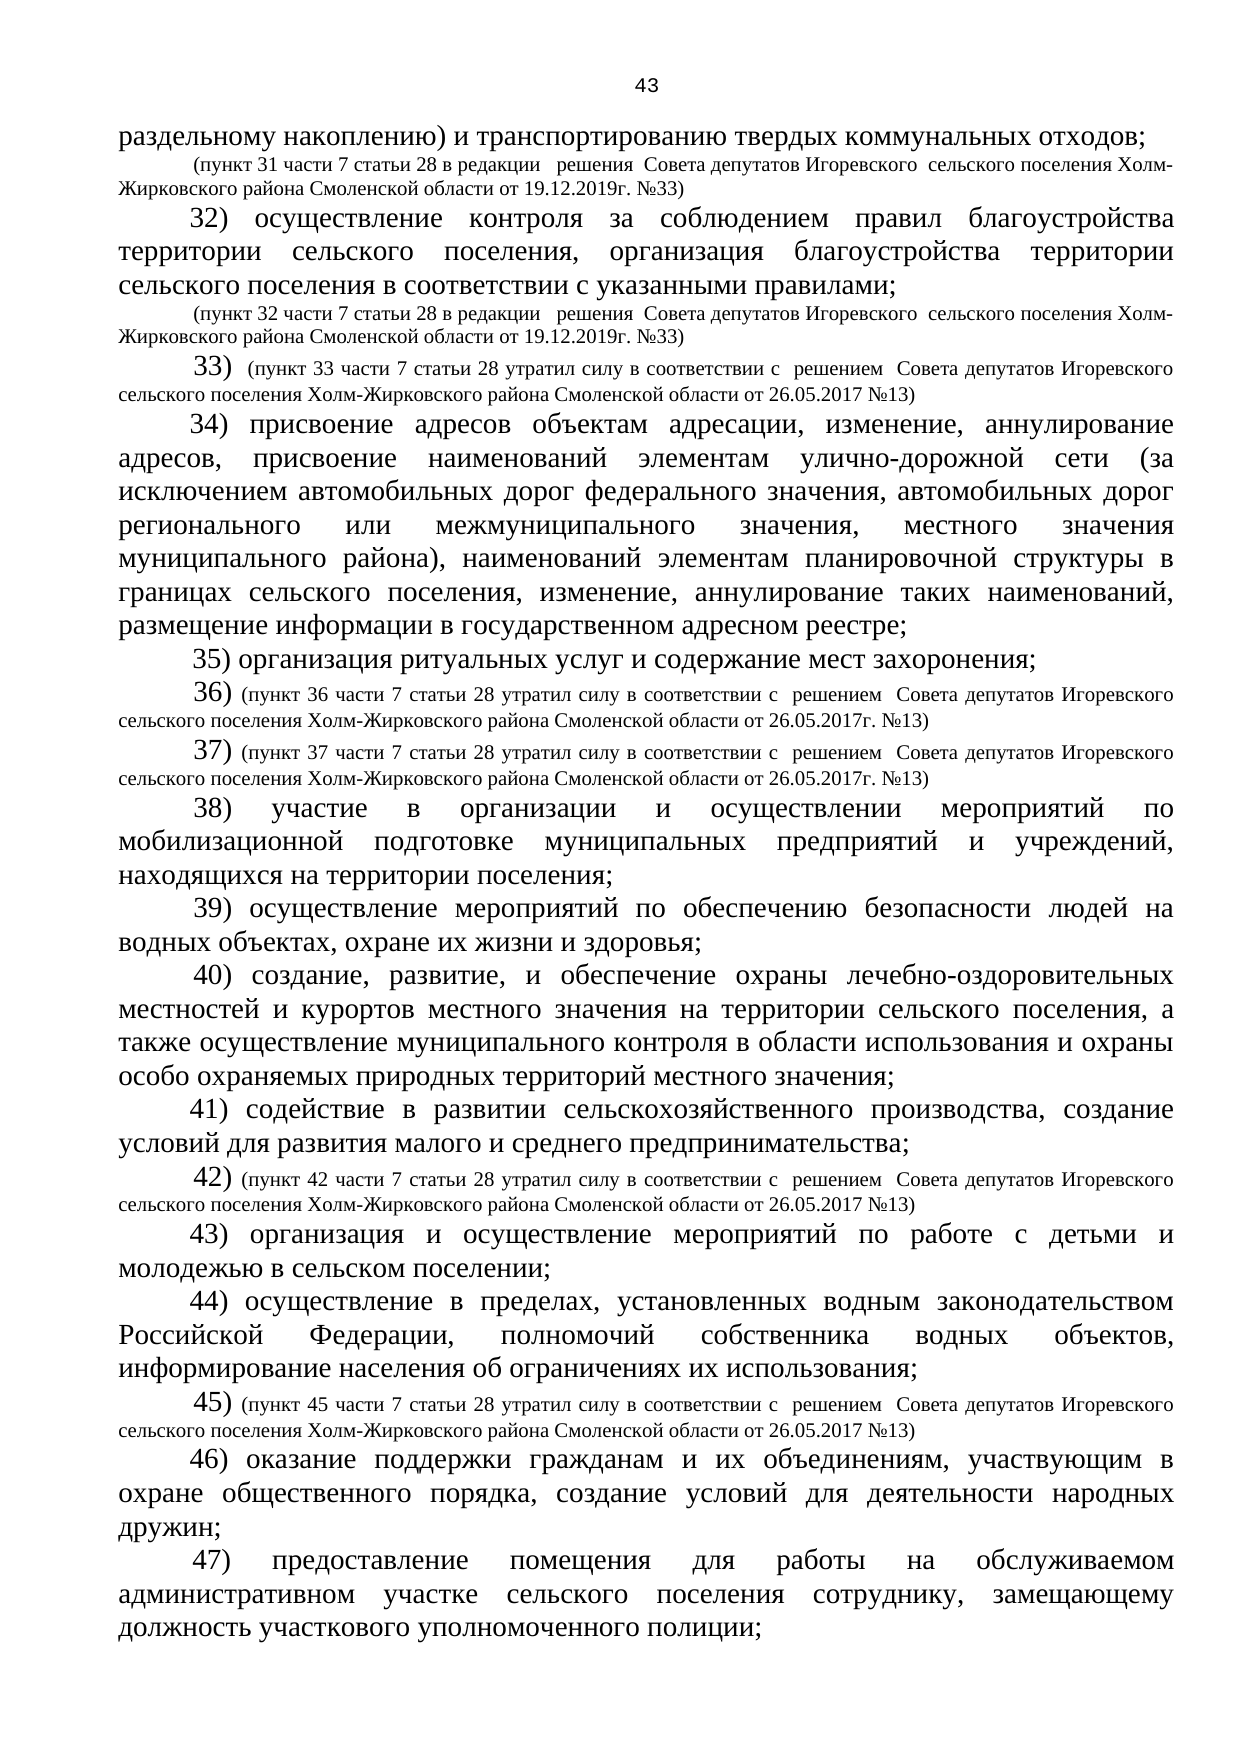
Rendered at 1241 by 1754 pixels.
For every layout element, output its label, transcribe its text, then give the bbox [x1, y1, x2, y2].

text 36) (пункт 36 части 7 статьи 28 утратил силу в соответствии с решением Совета депутатов Игоревского сельского поселения Холм-Жирковского района Смоленской области от 26.05.2017г. №13) [118, 674, 1175, 732]
text (пункт 31 части 7 статьи 28 в редакции решения Совета депутатов Игоревского сельского поселения Холм-Жирковского района Смоленской области от 19.12.2019г. №33) [118, 152, 1175, 200]
text (пункт 32 части 7 статьи 28 в редакции решения Совета депутатов Игоревского сельского поселения Холм-Жирковского района Смоленской области от 19.12.2019г. №33) [118, 300, 1175, 348]
text 45) (пункт 45 части 7 статьи 28 утратил силу в соответствии с решением Совета депутатов Игоревского сельского поселения Холм-Жирковского района Смоленской области от 26.05.2017 №13) [118, 1384, 1175, 1442]
text 46) оказание поддержки гражданам и их объединениям, участвующим в охране общественного порядка, создание условий для деятельности народных дружин; [118, 1442, 1175, 1542]
text 44) осуществление в пределах, установленных водным законодательством Российской Федерации, полномочий собственника водных объектов, информирование населения об ограничениях их использования; [118, 1283, 1175, 1384]
text 35) организация ритуальных услуг и содержание мест захоронения; [118, 641, 1175, 674]
text 39) осуществление мероприятий по обеспечению безопасности людей на водных объектах, охране их жизни и здоровья; [118, 890, 1175, 957]
text 32) осуществление контроля за соблюдением правил благоустройства территории сельского поселения, организация благоустройства территории сельского поселения в соответствии с указанными правилами; [118, 200, 1175, 300]
text 38) участие в организации и осуществлении мероприятий по мобилизационной подготовке муниципальных предприятий и учреждений, находящихся на территории поселения; [118, 790, 1175, 890]
text 41) содействие в развитии сельскохозяйственного производства, создание условий для развития малого и среднего предпринимательства; [118, 1092, 1175, 1159]
text 34) присвоение адресов объектам адресации, изменение, аннулирование адресов, присвоение наименований элементам улично-дорожной сети (за исключением автомобильных дорог федерального значения, автомобильных дорог регионального или межмуниципального значения, местного значения муниципального района), наименований элементам планировочной структуры в границах сельского поселения, изменение, аннулирование таких наименований, размещение информации в государственном адресном реестре; [118, 406, 1175, 641]
text 42) (пункт 42 части 7 статьи 28 утратил силу в соответствии с решением Совета депутатов Игоревского сельского поселения Холм-Жирковского района Смоленской области от 26.05.2017 №13) [118, 1159, 1175, 1216]
text 33) (пункт 33 части 7 статьи 28 утратил силу в соответствии с решением Совета депутатов Игоревского сельского поселения Холм-Жирковского района Смоленской области от 26.05.2017 №13) [118, 348, 1175, 406]
text 47) предоставление помещения для работы на обслуживаемом административном участке сельского поселения сотруднику, замещающему должность участкового уполномоченного полиции; [118, 1542, 1175, 1643]
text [118, 118, 1175, 152]
text 37) (пункт 37 части 7 статьи 28 утратил силу в соответствии с решением Совета депутатов Игоревского сельского поселения Холм-Жирковского района Смоленской области от 26.05.2017г. №13) [118, 732, 1175, 790]
text 40) создание, развитие, и обеспечение охраны лечебно-оздоровительных местностей и курортов местного значения на территории сельского поселения, а также осуществление муниципального контроля в области использования и охраны особо охраняемых природных территорий местного значения; [118, 957, 1175, 1092]
text 43) организация и осуществление мероприятий по работе с детьми и молодежью в сельском поселении; [118, 1216, 1175, 1283]
